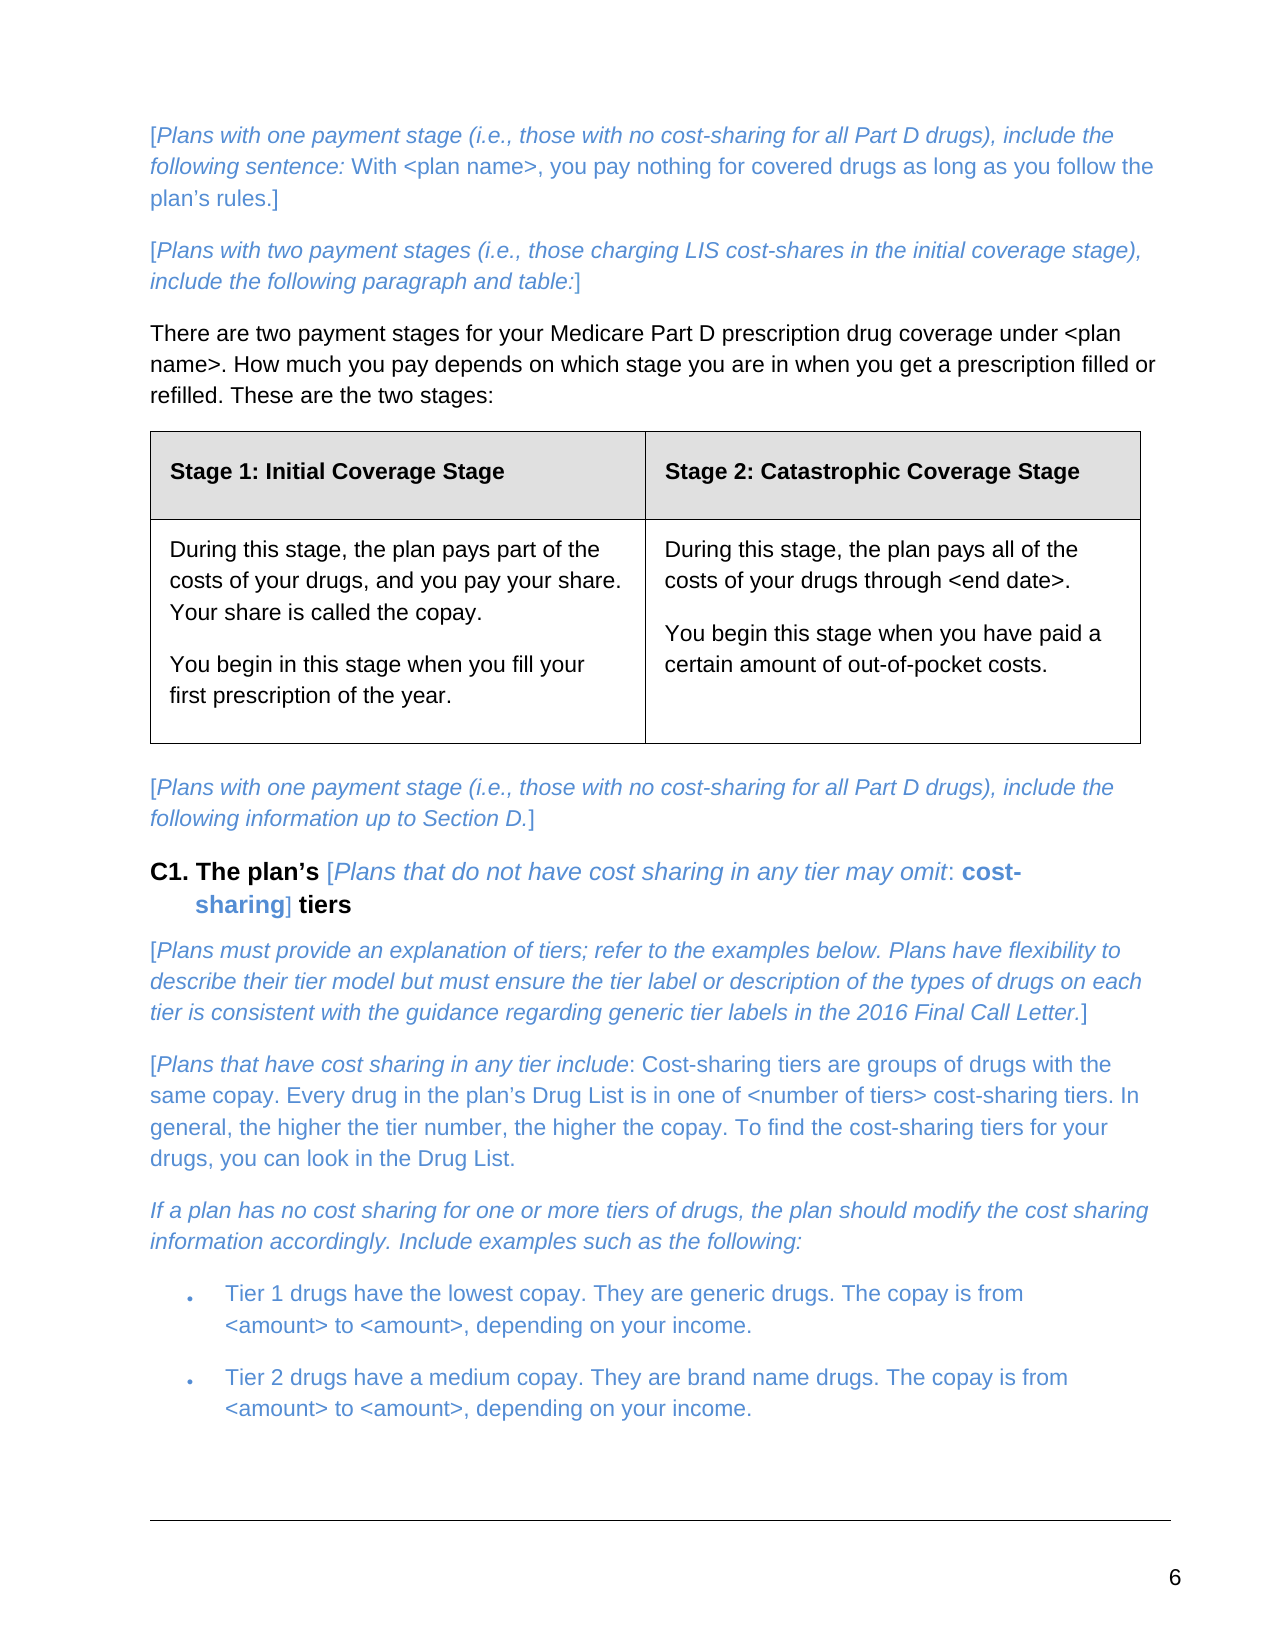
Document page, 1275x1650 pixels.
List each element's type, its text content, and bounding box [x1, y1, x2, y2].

list Tier 1 drugs have the lowest copay. They are generic drugs. The copay is from <amount> to <amount>, depending on your income. [187, 1277, 1096, 1339]
text [Plans that have cost sharing in any tier include: Cost-sharing tiers are groups of drugs with the same copay. Every drug in the plan’s Drug List is in one of <number of tiers> cost-sharing tiers. In general, the higher the tier number, the higher the copay. To find the cost-sharing tiers for your drugs, you can look in the Drug List. [150, 1048, 1171, 1173]
text [Plans must provide an explanation of tiers; refer to the examples below. Plans have flexibility to describe their tier model but must ensure the tier label or description of the types of drugs on each tier is consistent with the guidance regarding generic tier labels in the 2016 Final Call Letter.] [150, 933, 1171, 1027]
text [Plans with one payment stage (i.e., those with no cost-sharing for all Part D drugs), include the following information up to Section D.] [150, 771, 1171, 833]
text [Plans with two payment stages (i.e., those charging LIS cost-shares in the initial coverage stage), include the following paragraph and table:] [150, 233, 1171, 296]
list Tier 2 drugs have a medium copay. They are brand name drugs. The copay is from <amount> to <amount>, depending on your income. [187, 1360, 1096, 1423]
table_cell During this stage, the plan pays part of the costs of your drugs, and you pay your share. Your share is called the copay. You begin in this stage when you fill your first prescription of the year. [151, 520, 645, 743]
table_header Stage 2: Catastrophic Coverage Stage [646, 432, 1140, 519]
subtitle C1. The plan’s [Plans that do not have cost sharing in any tier may omit: cost-sharing] tiers [150, 854, 1096, 921]
table_header Stage 1: Initial Coverage Stage [151, 432, 645, 519]
text There are two payment stages for your Medicare Part D prescription drug coverage under <plan name>. How much you pay depends on which stage you are in when you get a prescription filled or refilled. These are the two stages: [150, 316, 1171, 410]
text [Plans with one payment stage (i.e., those with no cost-sharing for all Part D drugs), include the following sentence: With <plan name>, you pay nothing for covered drugs as long as you follow the plan’s rules.] [150, 118, 1171, 212]
table_cell During this stage, the plan pays all of the costs of your drugs through <end date>. You begin this stage when you have paid a certain amount of out-of-pocket costs. [646, 520, 1140, 743]
text If a plan has no cost sharing for one or more tiers of drugs, the plan should modify the cost sharing information accordingly. Include examples such as the following: [150, 1193, 1171, 1256]
